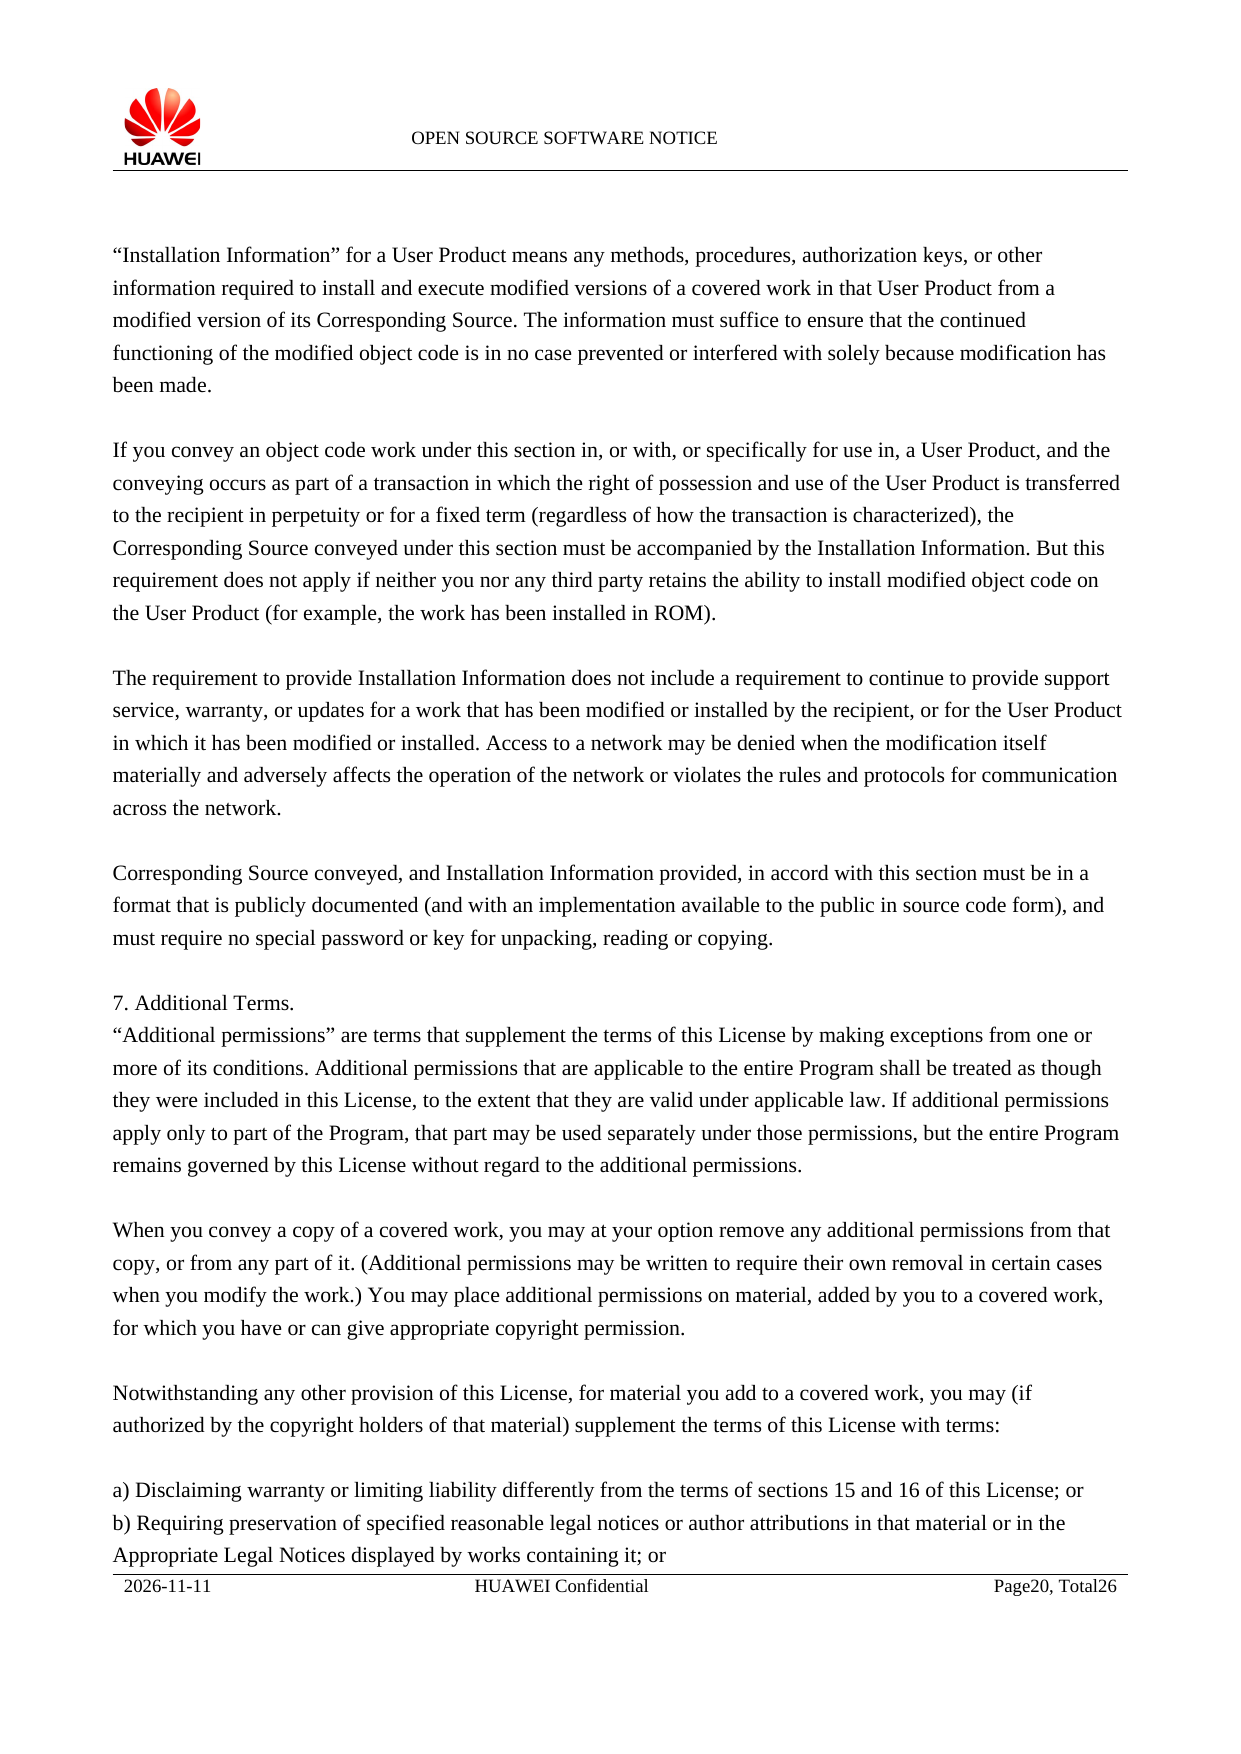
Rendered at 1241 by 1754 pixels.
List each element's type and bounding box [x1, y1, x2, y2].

picture [124, 88, 201, 165]
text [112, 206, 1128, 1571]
